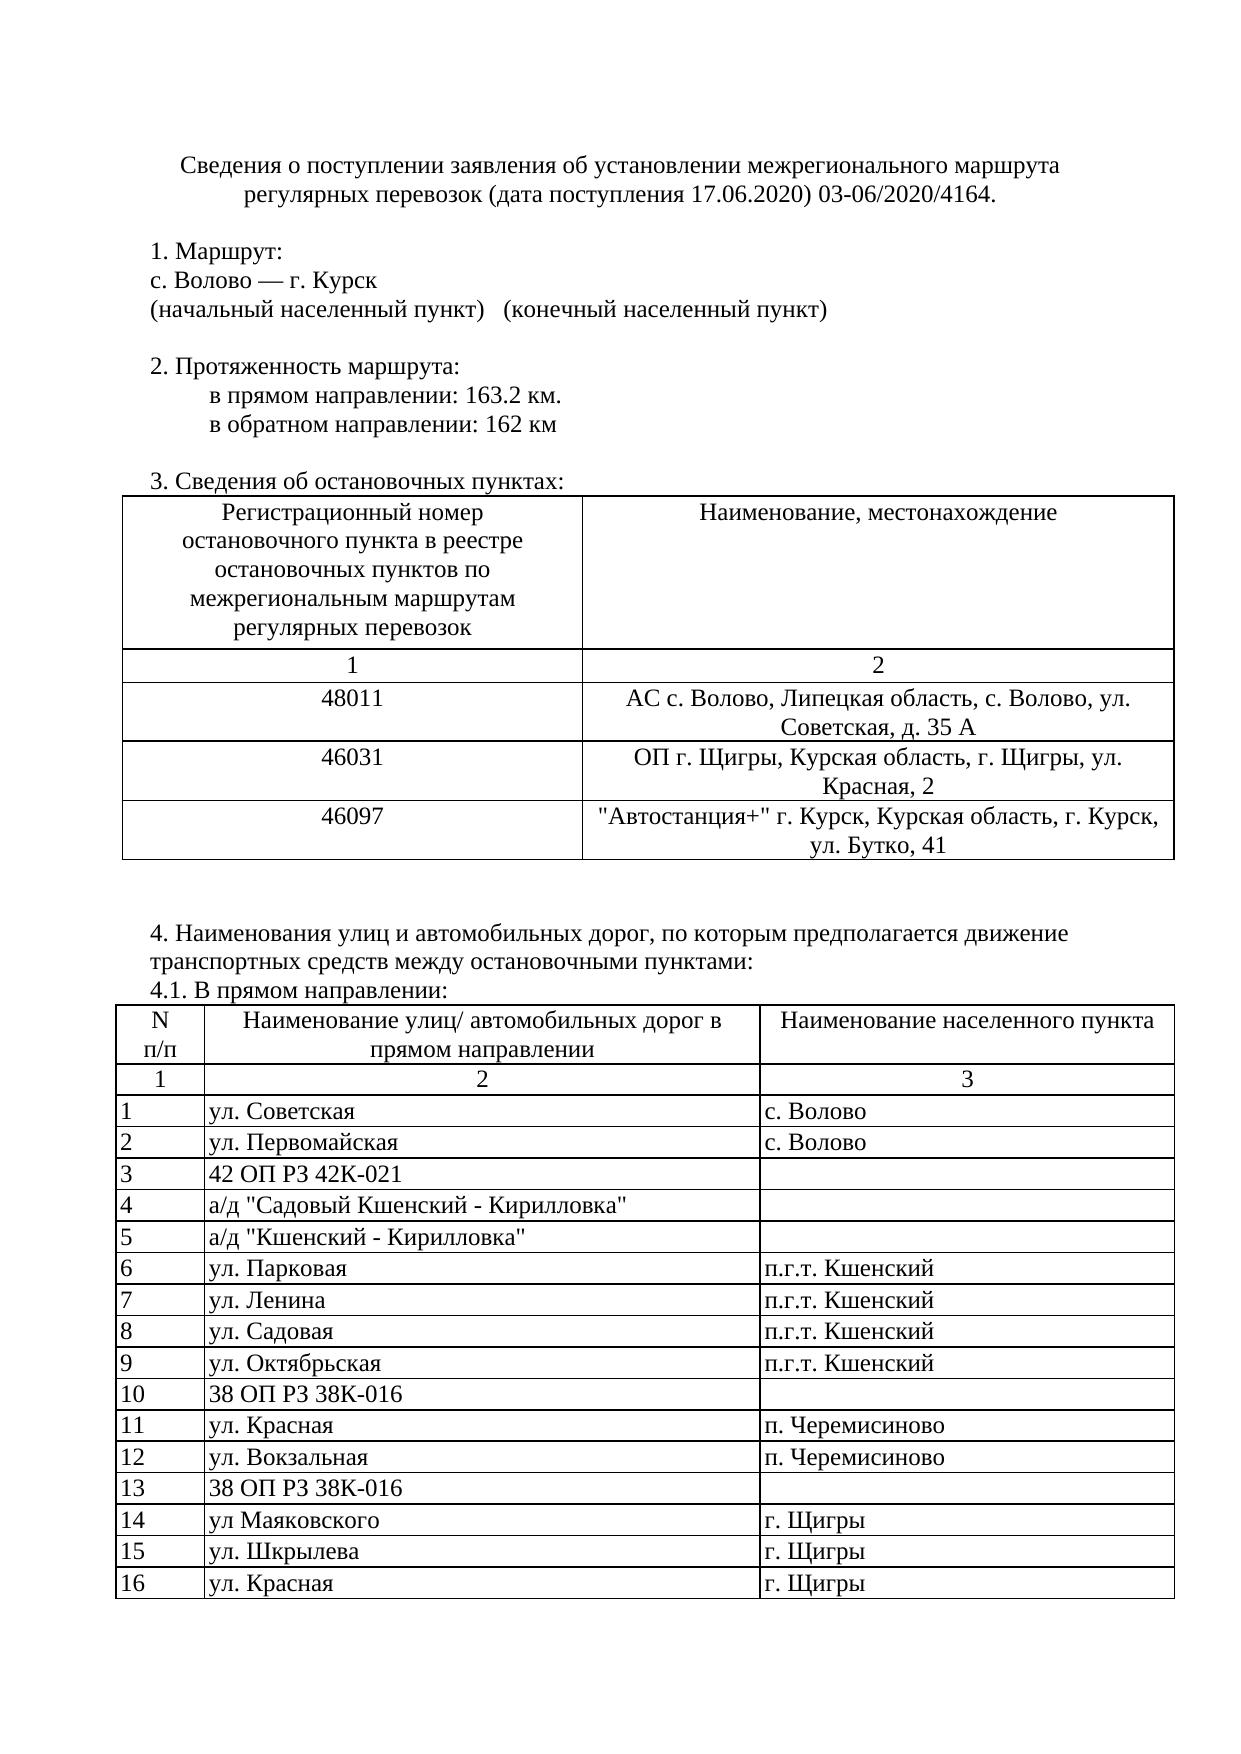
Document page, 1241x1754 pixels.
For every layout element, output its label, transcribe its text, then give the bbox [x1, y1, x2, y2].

table_cell [761, 1159, 1174, 1189]
table_cell 1 [117, 1065, 204, 1094]
table_header Наименование населенного пункта [761, 1006, 1174, 1063]
table_cell 2 [117, 1127, 204, 1157]
table_cell 3 [117, 1159, 204, 1189]
table_cell а/д "Садовый Кшенский - Кирилловка" [205, 1190, 759, 1220]
table_cell п.г.т. Кшенский [761, 1285, 1174, 1314]
table_cell 15 [117, 1536, 204, 1566]
table_cell ул. Вокзальная [205, 1442, 759, 1472]
table_cell г. Щигры [761, 1505, 1174, 1535]
table_cell 5 [117, 1222, 204, 1252]
table_cell 14 [117, 1505, 204, 1535]
table_cell 46097 [123, 801, 582, 858]
table_cell ул. Октябрьская [205, 1348, 759, 1377]
text 4. Наименования улиц и автомобильных дорог, по которым предполагается движение транспортных средств между остановочными пунктами: [150, 918, 1090, 975]
table_cell г. Щигры [761, 1536, 1174, 1566]
table_cell 42 ОП РЗ 42К-021 [205, 1159, 759, 1189]
table_cell 7 [117, 1285, 204, 1314]
table_cell 1 [117, 1096, 204, 1126]
table_cell 3 [761, 1065, 1174, 1094]
table_cell 16 [117, 1568, 204, 1598]
table_cell 8 [117, 1316, 204, 1346]
table_cell п.г.т. Кшенский [761, 1253, 1174, 1283]
table_cell ул. Ленина [205, 1285, 759, 1314]
table_cell 13 [117, 1473, 204, 1503]
table_cell 11 [117, 1411, 204, 1440]
table_cell 46031 [123, 742, 582, 799]
table_cell [761, 1190, 1174, 1220]
table_cell с. Волово [761, 1096, 1174, 1126]
table_cell "Автостанция+" г. Курск, Курская область, г. Курск, ул. Бутко, 41 [583, 801, 1173, 858]
table_header Регистрационный номер остановочного пункта в реестре остановочных пунктов по межрегиональным маршрутам регулярных перевозок [123, 497, 582, 648]
table_header Наименование улиц/ автомобильных дорог в прямом направлении [205, 1006, 759, 1063]
table_cell ул. Красная [205, 1411, 759, 1440]
text в обратном направлении: 162 км [150, 409, 1090, 437]
table_cell ОП г. Щигры, Курская область, г. Щигры, ул. Красная, 2 [583, 742, 1173, 799]
table_cell 38 ОП РЗ 38К-016 [205, 1379, 759, 1409]
table_cell а/д "Кшенский - Кирилловка" [205, 1222, 759, 1252]
table_cell 6 [117, 1253, 204, 1283]
table_cell п.г.т. Кшенский [761, 1316, 1174, 1346]
text 1. Маршрут: [150, 236, 1090, 265]
table_cell 2 [583, 650, 1173, 681]
table_cell 38 ОП РЗ 38К-016 [205, 1473, 759, 1503]
table_cell ул Маяковского [205, 1505, 759, 1535]
table_cell с. Волово [761, 1127, 1174, 1157]
table_cell 9 [117, 1348, 204, 1377]
text 3. Сведения об остановочных пунктах: [150, 466, 1090, 495]
table_cell АС с. Волово, Липецкая область, с. Волово, ул. Советская, д. 35 А [583, 683, 1173, 740]
table_cell ул. Красная [205, 1568, 759, 1598]
text 4.1. В прямом направлении: [150, 975, 1090, 1004]
table_cell п. Черемисиново [761, 1411, 1174, 1440]
table_cell г. Щигры [761, 1568, 1174, 1598]
table_cell [761, 1473, 1174, 1503]
table_cell 1 [123, 650, 582, 681]
table_header N п/п [117, 1006, 204, 1063]
table_cell 48011 [123, 683, 582, 740]
table_cell [761, 1222, 1174, 1252]
table_cell [761, 1379, 1174, 1409]
table_cell ул. Первомайская [205, 1127, 759, 1157]
table_cell 10 [117, 1379, 204, 1409]
text (начальный населенный пункт) (конечный населенный пункт) [150, 294, 1090, 322]
table_cell ул. Шкрылева [205, 1536, 759, 1566]
table_cell п.г.т. Кшенский [761, 1348, 1174, 1377]
table_cell ул. Советская [205, 1096, 759, 1126]
table_cell 2 [205, 1065, 759, 1094]
table_cell ул. Парковая [205, 1253, 759, 1283]
text Сведения о поступлении заявления об установлении межрегионального маршрута регулярных перевозок (дата поступления 17.06.2020) 03-06/2020/4164. [150, 150, 1090, 207]
text с. Волово — г. Курск [150, 265, 1090, 294]
text 2. Протяженность маршрута: [150, 351, 1090, 380]
table_header Наименование, местонахождение [583, 497, 1173, 648]
text в прямом направлении: 163.2 км. [150, 380, 1090, 409]
table_cell 12 [117, 1442, 204, 1472]
table_cell п. Черемисиново [761, 1442, 1174, 1472]
table_cell 4 [117, 1190, 204, 1220]
table_cell ул. Садовая [205, 1316, 759, 1346]
